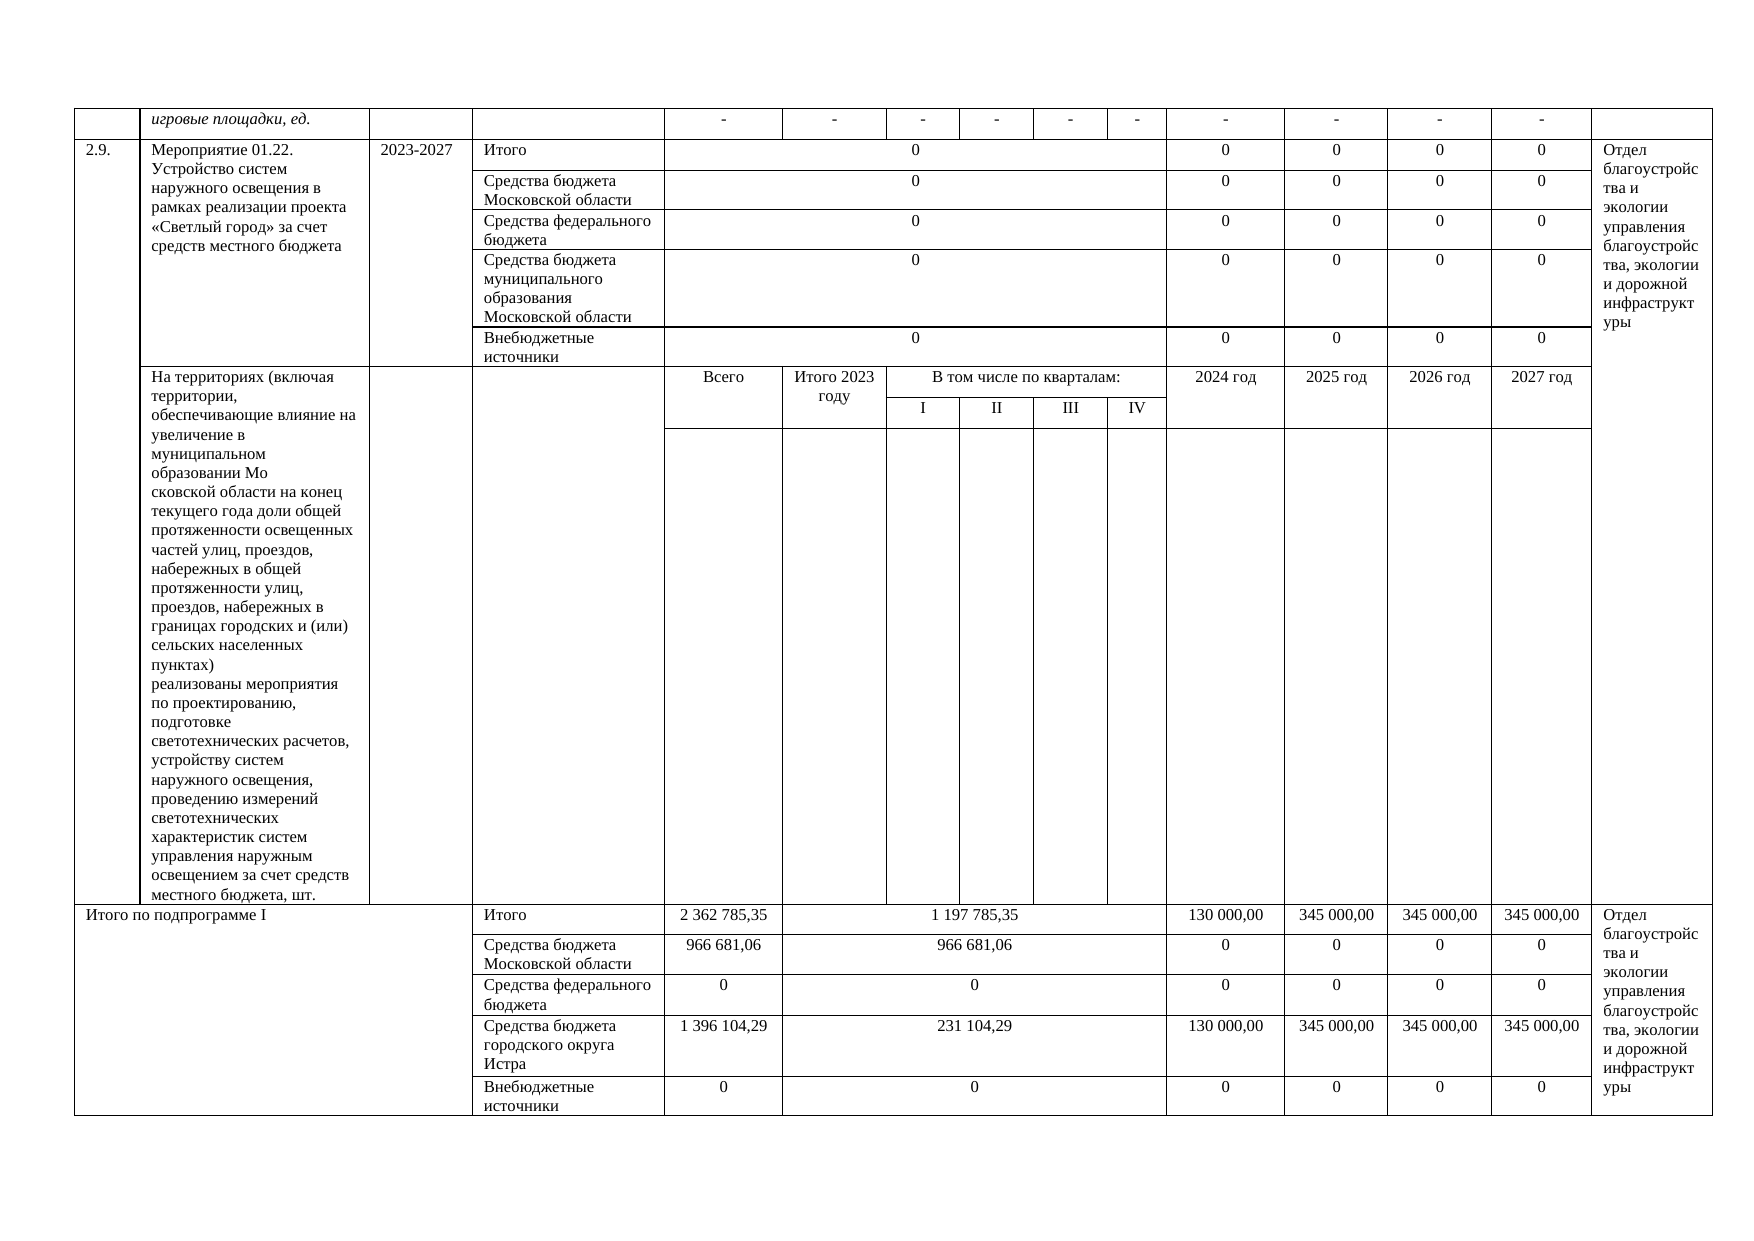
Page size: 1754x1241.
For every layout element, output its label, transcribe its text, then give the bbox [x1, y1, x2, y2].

table_cell 0 [1285, 328, 1387, 366]
table_cell - [1285, 109, 1387, 139]
table_cell 345 000,00 [1492, 905, 1591, 933]
table_cell 2023-2027 [370, 140, 472, 366]
table_cell 2 362 785,35 [665, 905, 782, 933]
table_cell 0 [1492, 171, 1591, 209]
table_cell 0 [1492, 328, 1591, 366]
table_cell 0 [1285, 140, 1387, 170]
table_cell - [1034, 109, 1107, 139]
table_cell 0 [665, 140, 1166, 170]
table_cell 345 000,00 [1388, 905, 1491, 933]
table_cell 0 [1167, 1077, 1284, 1115]
table_cell Всего [665, 367, 782, 428]
table_cell 0 [1388, 328, 1491, 366]
table_cell 0 [1388, 250, 1491, 326]
table_cell [783, 429, 886, 903]
table_cell - [1108, 109, 1166, 139]
table_cell 0 [665, 210, 1166, 249]
table_cell 0 [1285, 935, 1387, 974]
table_cell В том числе по кварталам: [887, 367, 1166, 397]
table_cell 2026 год [1388, 367, 1491, 428]
table_cell [1167, 429, 1284, 903]
table_cell 0 [1492, 935, 1591, 974]
table_cell 0 [1167, 171, 1284, 209]
table_cell 0 [783, 1077, 1166, 1115]
table_cell 0 [1285, 210, 1387, 249]
table_cell III [1034, 398, 1107, 428]
table_cell [473, 367, 664, 903]
table_cell Средства бюджета Московской области [473, 935, 664, 974]
table_cell Итого по подпрограмме I [75, 905, 472, 1115]
table_cell 130 000,00 [1167, 1016, 1284, 1076]
table_cell [1388, 429, 1491, 903]
table_cell Итого [473, 905, 664, 933]
table_cell 966 681,06 [665, 935, 782, 974]
table_cell [887, 429, 959, 903]
table_cell 0 [1285, 1077, 1387, 1115]
table_cell Отдел благоустройства и экологии управления благоустройства, экологии и дорожной инфраструктуры [1592, 905, 1712, 1115]
table_cell 0 [1388, 140, 1491, 170]
table_cell - [1167, 109, 1284, 139]
table_cell [1492, 429, 1591, 903]
table_cell 0 [1167, 935, 1284, 974]
table_cell 0 [1388, 935, 1491, 974]
table_cell 345 000,00 [1492, 1016, 1591, 1076]
table_cell 2024 год [1167, 367, 1284, 428]
table_cell [1108, 429, 1166, 903]
table_cell 0 [1492, 140, 1591, 170]
table_cell 0 [665, 250, 1166, 326]
table_cell 0 [1167, 210, 1284, 249]
table_cell 345 000,00 [1388, 1016, 1491, 1076]
table_cell 231 104,29 [783, 1016, 1166, 1076]
table_cell - [960, 109, 1033, 139]
table_cell I [887, 398, 959, 428]
table_cell На территориях (включая территории, обеспечивающие влияние на увеличение в муниципальном образовании Мо сковской области на конец текущего года доли общей протяженности освещенных частей улиц, проездов, набережных в общей протяженности улиц, проездов, набережных в границах городских и (или) сельских населенных пунктах) реализованы мероприятия по проектированию, подготовке светотехнических расчетов, устройству систем наружного освещения, проведению измерений светотехнических характеристик систем управления наружным освещением за счет средств местного бюджета, шт. [141, 367, 369, 903]
table_cell 0 [1492, 210, 1591, 249]
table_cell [1592, 140, 1712, 903]
table_cell [960, 429, 1033, 903]
table_cell 0 [1492, 975, 1591, 1015]
table_cell 0 [783, 975, 1166, 1015]
table_cell Средства бюджета городского округа Истра [473, 1016, 664, 1076]
table_cell 0 [665, 1077, 782, 1115]
table_cell Внебюджетные источники [473, 328, 664, 366]
table_cell 130 000,00 [1167, 905, 1284, 933]
table_cell 0 [665, 328, 1166, 366]
table_cell 0 [1167, 975, 1284, 1015]
table_cell Итого 2023 году [783, 367, 886, 428]
table_cell Средства бюджета Московской области [473, 171, 664, 209]
table_cell [370, 367, 472, 903]
table_cell 0 [1167, 328, 1284, 366]
table_cell 0 [1285, 171, 1387, 209]
table_cell 966 681,06 [783, 935, 1166, 974]
table_cell 0 [1388, 210, 1491, 249]
table_cell Средства бюджета муниципального образования Московской области [473, 250, 664, 326]
table_cell - [887, 109, 959, 139]
table_cell Средства федерального бюджета [473, 975, 664, 1015]
table_cell 0 [1167, 140, 1284, 170]
table_cell Мероприятие 01.22. Устройство систем наружного освещения в рамках реализации проекта «Светлый город» за счет средств местного бюджета [141, 140, 369, 366]
table_cell - [783, 109, 886, 139]
table_cell - [1388, 109, 1491, 139]
table_cell - [665, 109, 782, 139]
table_cell 0 [1285, 975, 1387, 1015]
table_cell 2025 год [1285, 367, 1387, 428]
table_cell 1 396 104,29 [665, 1016, 782, 1076]
table_cell 0 [1388, 171, 1491, 209]
table_cell - [1492, 109, 1591, 139]
table_cell 0 [1388, 1077, 1491, 1115]
table_cell [1285, 429, 1387, 903]
table_cell 1 197 785,35 [783, 905, 1166, 933]
table_cell Итого [473, 140, 664, 170]
table_cell Средства федерального бюджета [473, 210, 664, 249]
table_cell 0 [665, 975, 782, 1015]
table_cell 0 [1285, 250, 1387, 326]
table_cell 0 [1492, 250, 1591, 326]
table_cell II [960, 398, 1033, 428]
table_cell 0 [1388, 975, 1491, 1015]
table_cell 0 [1167, 250, 1284, 326]
table_cell 0 [665, 171, 1166, 209]
table_cell [1034, 429, 1107, 903]
table_cell [665, 429, 782, 903]
table_cell Внебюджетные источники [473, 1077, 664, 1115]
table_cell 345 000,00 [1285, 905, 1387, 933]
table_cell 0 [1492, 1077, 1591, 1115]
table_cell 2.9. [75, 140, 139, 903]
table_cell 345 000,00 [1285, 1016, 1387, 1076]
table_cell 2027 год [1492, 367, 1591, 428]
table_cell IV [1108, 398, 1166, 428]
